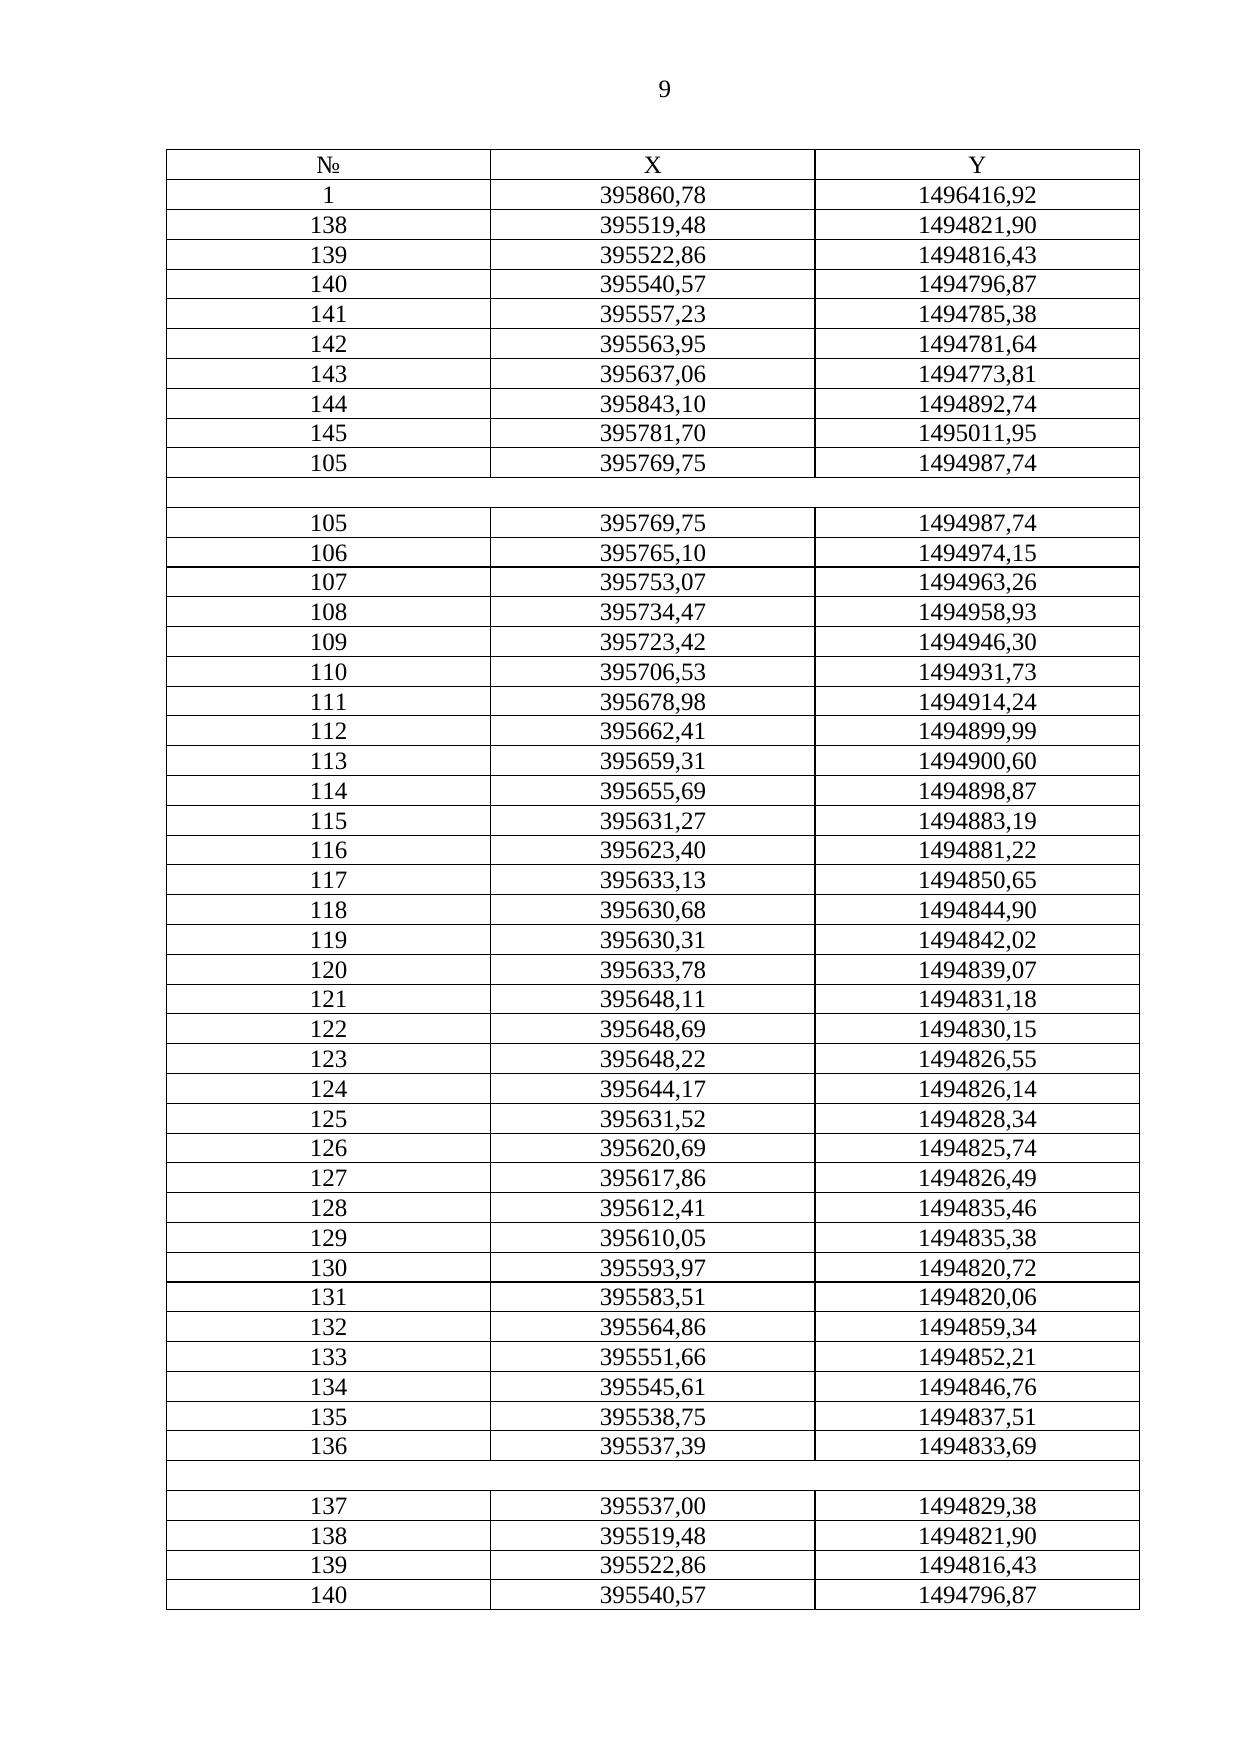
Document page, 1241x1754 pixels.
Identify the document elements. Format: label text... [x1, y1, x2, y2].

table_cell 1494844,90 [816, 895, 1139, 924]
table_cell 1494846,76 [816, 1372, 1139, 1401]
table_cell 137 [167, 1491, 490, 1520]
table_cell 395551,66 [491, 1342, 814, 1371]
table_cell 395538,75 [491, 1402, 814, 1430]
table_cell 111 [167, 687, 490, 715]
table_cell 395781,70 [491, 419, 814, 447]
table_header X [491, 150, 814, 179]
table_cell 395644,17 [491, 1074, 814, 1103]
table_cell 114 [167, 776, 490, 805]
table_cell 395522,86 [491, 1551, 814, 1579]
table_cell 395723,42 [491, 627, 814, 656]
table_cell 1494852,21 [816, 1342, 1139, 1371]
table_cell 1494900,60 [816, 746, 1139, 775]
table_cell 395662,41 [491, 716, 814, 745]
table_cell 395519,48 [491, 1521, 814, 1549]
table_cell 1494974,15 [816, 538, 1139, 566]
table_cell 1494820,72 [816, 1253, 1139, 1281]
table_cell 141 [167, 299, 490, 328]
table_cell 1494892,74 [816, 389, 1139, 417]
table_cell 119 [167, 925, 490, 954]
table_cell 123 [167, 1044, 490, 1073]
table_header № [167, 150, 490, 179]
table_cell 115 [167, 806, 490, 834]
table_cell 122 [167, 1014, 490, 1043]
table_cell 395633,78 [491, 955, 814, 983]
table_cell 1494839,07 [816, 955, 1139, 983]
table_cell 107 [167, 568, 490, 596]
table_cell 1494987,74 [816, 448, 1139, 477]
table_cell 395631,52 [491, 1104, 814, 1132]
table_cell 395648,22 [491, 1044, 814, 1073]
table_cell 1494963,26 [816, 568, 1139, 596]
table_cell 118 [167, 895, 490, 924]
table_cell 395537,00 [491, 1491, 814, 1520]
table_cell 127 [167, 1163, 490, 1192]
table_cell 1494826,49 [816, 1163, 1139, 1192]
table_cell 395659,31 [491, 746, 814, 775]
table_cell 1494816,43 [816, 1551, 1139, 1579]
table_cell 139 [167, 1551, 490, 1579]
table_cell 1494835,38 [816, 1223, 1139, 1252]
table_cell 395519,48 [491, 210, 814, 239]
table_cell 1494831,18 [816, 985, 1139, 1013]
table_cell 132 [167, 1312, 490, 1341]
table_cell 117 [167, 865, 490, 894]
table_cell 138 [167, 1521, 490, 1549]
table_cell 1494826,55 [816, 1044, 1139, 1073]
table_cell 1494837,51 [816, 1402, 1139, 1430]
table_cell 139 [167, 240, 490, 268]
table_cell 1494842,02 [816, 925, 1139, 954]
table_cell 1494821,90 [816, 1521, 1139, 1549]
table_cell 1494987,74 [816, 508, 1139, 537]
table_cell 129 [167, 1223, 490, 1252]
table_cell 395557,23 [491, 299, 814, 328]
table_cell 1494899,99 [816, 716, 1139, 745]
table_cell 142 [167, 329, 490, 358]
table_cell 395648,11 [491, 985, 814, 1013]
table_cell 136 [167, 1431, 490, 1460]
table_cell 395610,05 [491, 1223, 814, 1252]
table_cell 395630,31 [491, 925, 814, 954]
table_cell 113 [167, 746, 490, 775]
table_cell 105 [167, 448, 490, 477]
table_cell 395617,86 [491, 1163, 814, 1192]
table_cell 106 [167, 538, 490, 566]
table_cell 395637,06 [491, 359, 814, 388]
table_cell 395593,97 [491, 1253, 814, 1281]
table_cell 395753,07 [491, 568, 814, 596]
table_cell 128 [167, 1193, 490, 1222]
table_cell [167, 478, 1139, 507]
table_cell 1494796,87 [816, 270, 1139, 298]
table_cell 395540,57 [491, 1580, 814, 1609]
table_cell 1494825,74 [816, 1134, 1139, 1162]
table_cell 1494931,73 [816, 657, 1139, 686]
table_cell 1494796,87 [816, 1580, 1139, 1609]
table_cell 1494826,14 [816, 1074, 1139, 1103]
table_cell 135 [167, 1402, 490, 1430]
table_cell 1494821,90 [816, 210, 1139, 239]
table_cell 395583,51 [491, 1283, 814, 1311]
table_cell 1494883,19 [816, 806, 1139, 834]
table_cell 1494781,64 [816, 329, 1139, 358]
table_cell 1494898,87 [816, 776, 1139, 805]
table_cell 395631,27 [491, 806, 814, 834]
table_cell 395655,69 [491, 776, 814, 805]
table_cell 1494833,69 [816, 1431, 1139, 1460]
table_cell 140 [167, 1580, 490, 1609]
table_cell 112 [167, 716, 490, 745]
table_cell 1494816,43 [816, 240, 1139, 268]
table_cell 395612,41 [491, 1193, 814, 1222]
table_cell 1494958,93 [816, 597, 1139, 626]
table_cell 131 [167, 1283, 490, 1311]
table_cell 395648,69 [491, 1014, 814, 1043]
table_cell 110 [167, 657, 490, 686]
table_cell 395769,75 [491, 508, 814, 537]
table_cell 395630,68 [491, 895, 814, 924]
table_cell 1494829,38 [816, 1491, 1139, 1520]
table_cell 395678,98 [491, 687, 814, 715]
table_cell 1 [167, 180, 490, 209]
table_cell 395537,39 [491, 1431, 814, 1460]
table_cell 140 [167, 270, 490, 298]
table_cell 1494820,06 [816, 1283, 1139, 1311]
table_cell 116 [167, 836, 490, 864]
table_cell 1494859,34 [816, 1312, 1139, 1341]
table_cell 125 [167, 1104, 490, 1132]
table_cell 395623,40 [491, 836, 814, 864]
table_cell 1494828,34 [816, 1104, 1139, 1132]
table_cell 124 [167, 1074, 490, 1103]
table_cell 126 [167, 1134, 490, 1162]
table_cell [167, 1461, 1139, 1490]
table_header Y [816, 150, 1139, 179]
table_cell 1494835,46 [816, 1193, 1139, 1222]
table_cell 395769,75 [491, 448, 814, 477]
table_cell 1494830,15 [816, 1014, 1139, 1043]
table_cell 1494850,65 [816, 865, 1139, 894]
table_cell 144 [167, 389, 490, 417]
table_cell 130 [167, 1253, 490, 1281]
table_cell 1494881,22 [816, 836, 1139, 864]
table_cell 138 [167, 210, 490, 239]
table_cell 395706,53 [491, 657, 814, 686]
table_cell 121 [167, 985, 490, 1013]
table_cell 395843,10 [491, 389, 814, 417]
table_cell 134 [167, 1372, 490, 1401]
table_cell 133 [167, 1342, 490, 1371]
table_cell 1494785,38 [816, 299, 1139, 328]
table_cell 105 [167, 508, 490, 537]
table_cell 1495011,95 [816, 419, 1139, 447]
table_cell 109 [167, 627, 490, 656]
table_cell 395765,10 [491, 538, 814, 566]
table_cell 120 [167, 955, 490, 983]
table_cell 395620,69 [491, 1134, 814, 1162]
table_cell 1494946,30 [816, 627, 1139, 656]
table_cell 395522,86 [491, 240, 814, 268]
table_cell 143 [167, 359, 490, 388]
table_cell 108 [167, 597, 490, 626]
table_cell 145 [167, 419, 490, 447]
table_cell 395545,61 [491, 1372, 814, 1401]
table_cell 1494773,81 [816, 359, 1139, 388]
table_cell 395540,57 [491, 270, 814, 298]
table_cell 1494914,24 [816, 687, 1139, 715]
table_cell 395734,47 [491, 597, 814, 626]
table_cell 395564,86 [491, 1312, 814, 1341]
table_cell 395860,78 [491, 180, 814, 209]
table_cell 395563,95 [491, 329, 814, 358]
table_cell 1496416,92 [816, 180, 1139, 209]
table_cell 395633,13 [491, 865, 814, 894]
